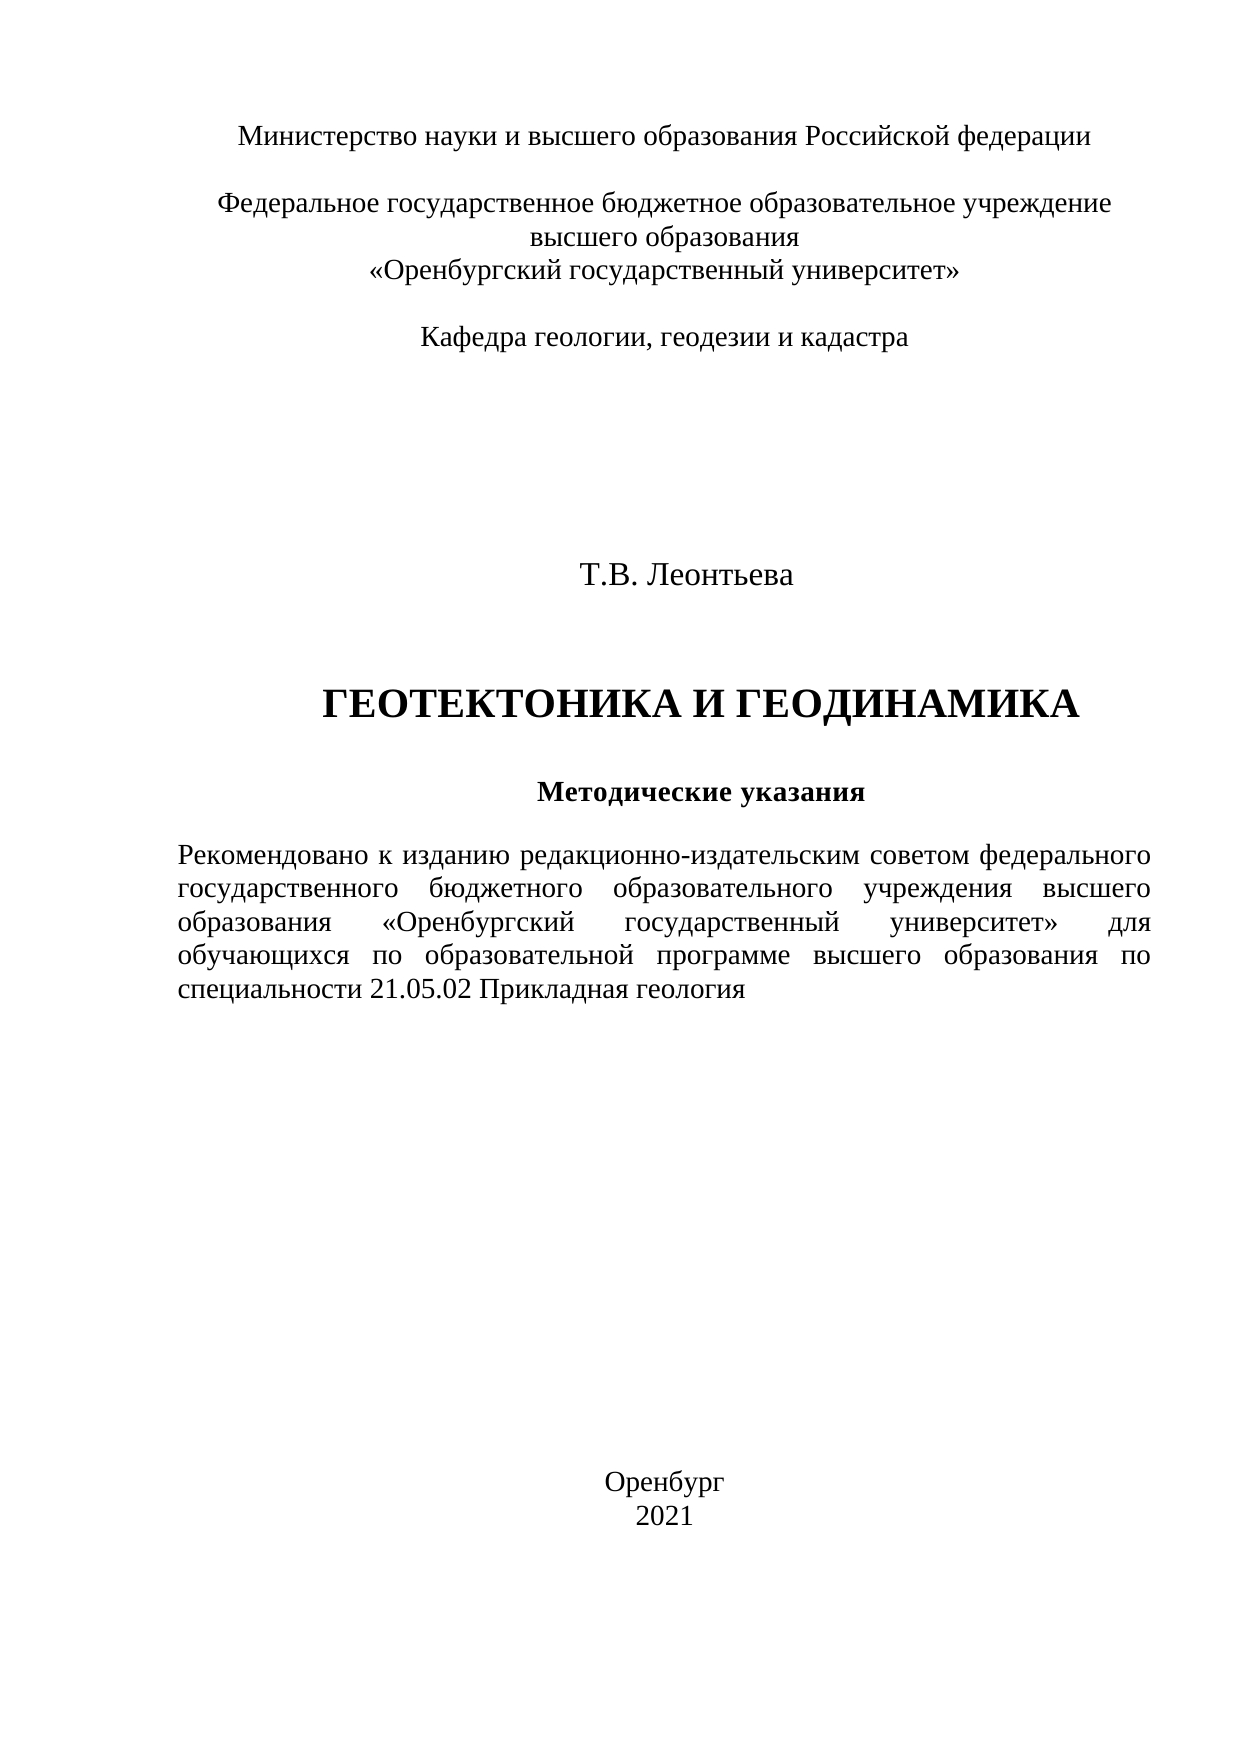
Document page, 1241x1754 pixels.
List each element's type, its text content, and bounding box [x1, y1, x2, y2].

text Рекомендовано к изданию редакционно-издательским советом федерального государственного бюджетного образовательного учреждения высшего образования «Оренбургский государственный университет» для обучающихся по образовательной программе высшего образования по специальности 21.05.02 Прикладная геология [177, 837, 1152, 1004]
text высшего образования [177, 219, 1152, 252]
text Федеральное государственное бюджетное образовательное учреждение [177, 185, 1152, 219]
text ГЕОТЕКТОНИКА И ГЕОДИНАМИКА [177, 679, 1152, 727]
text «Оренбургский государственный университет» [177, 252, 1152, 286]
text Министерство науки и высшего образования Российской федерации [177, 118, 1152, 152]
text 2021 [177, 1498, 1152, 1532]
text Кафедра геологии, геодезии и кадастра [177, 319, 1152, 353]
text Методические указания [177, 774, 1152, 808]
text Оренбург [177, 1464, 1152, 1498]
text Т.В. Леонтьева [177, 554, 1152, 592]
